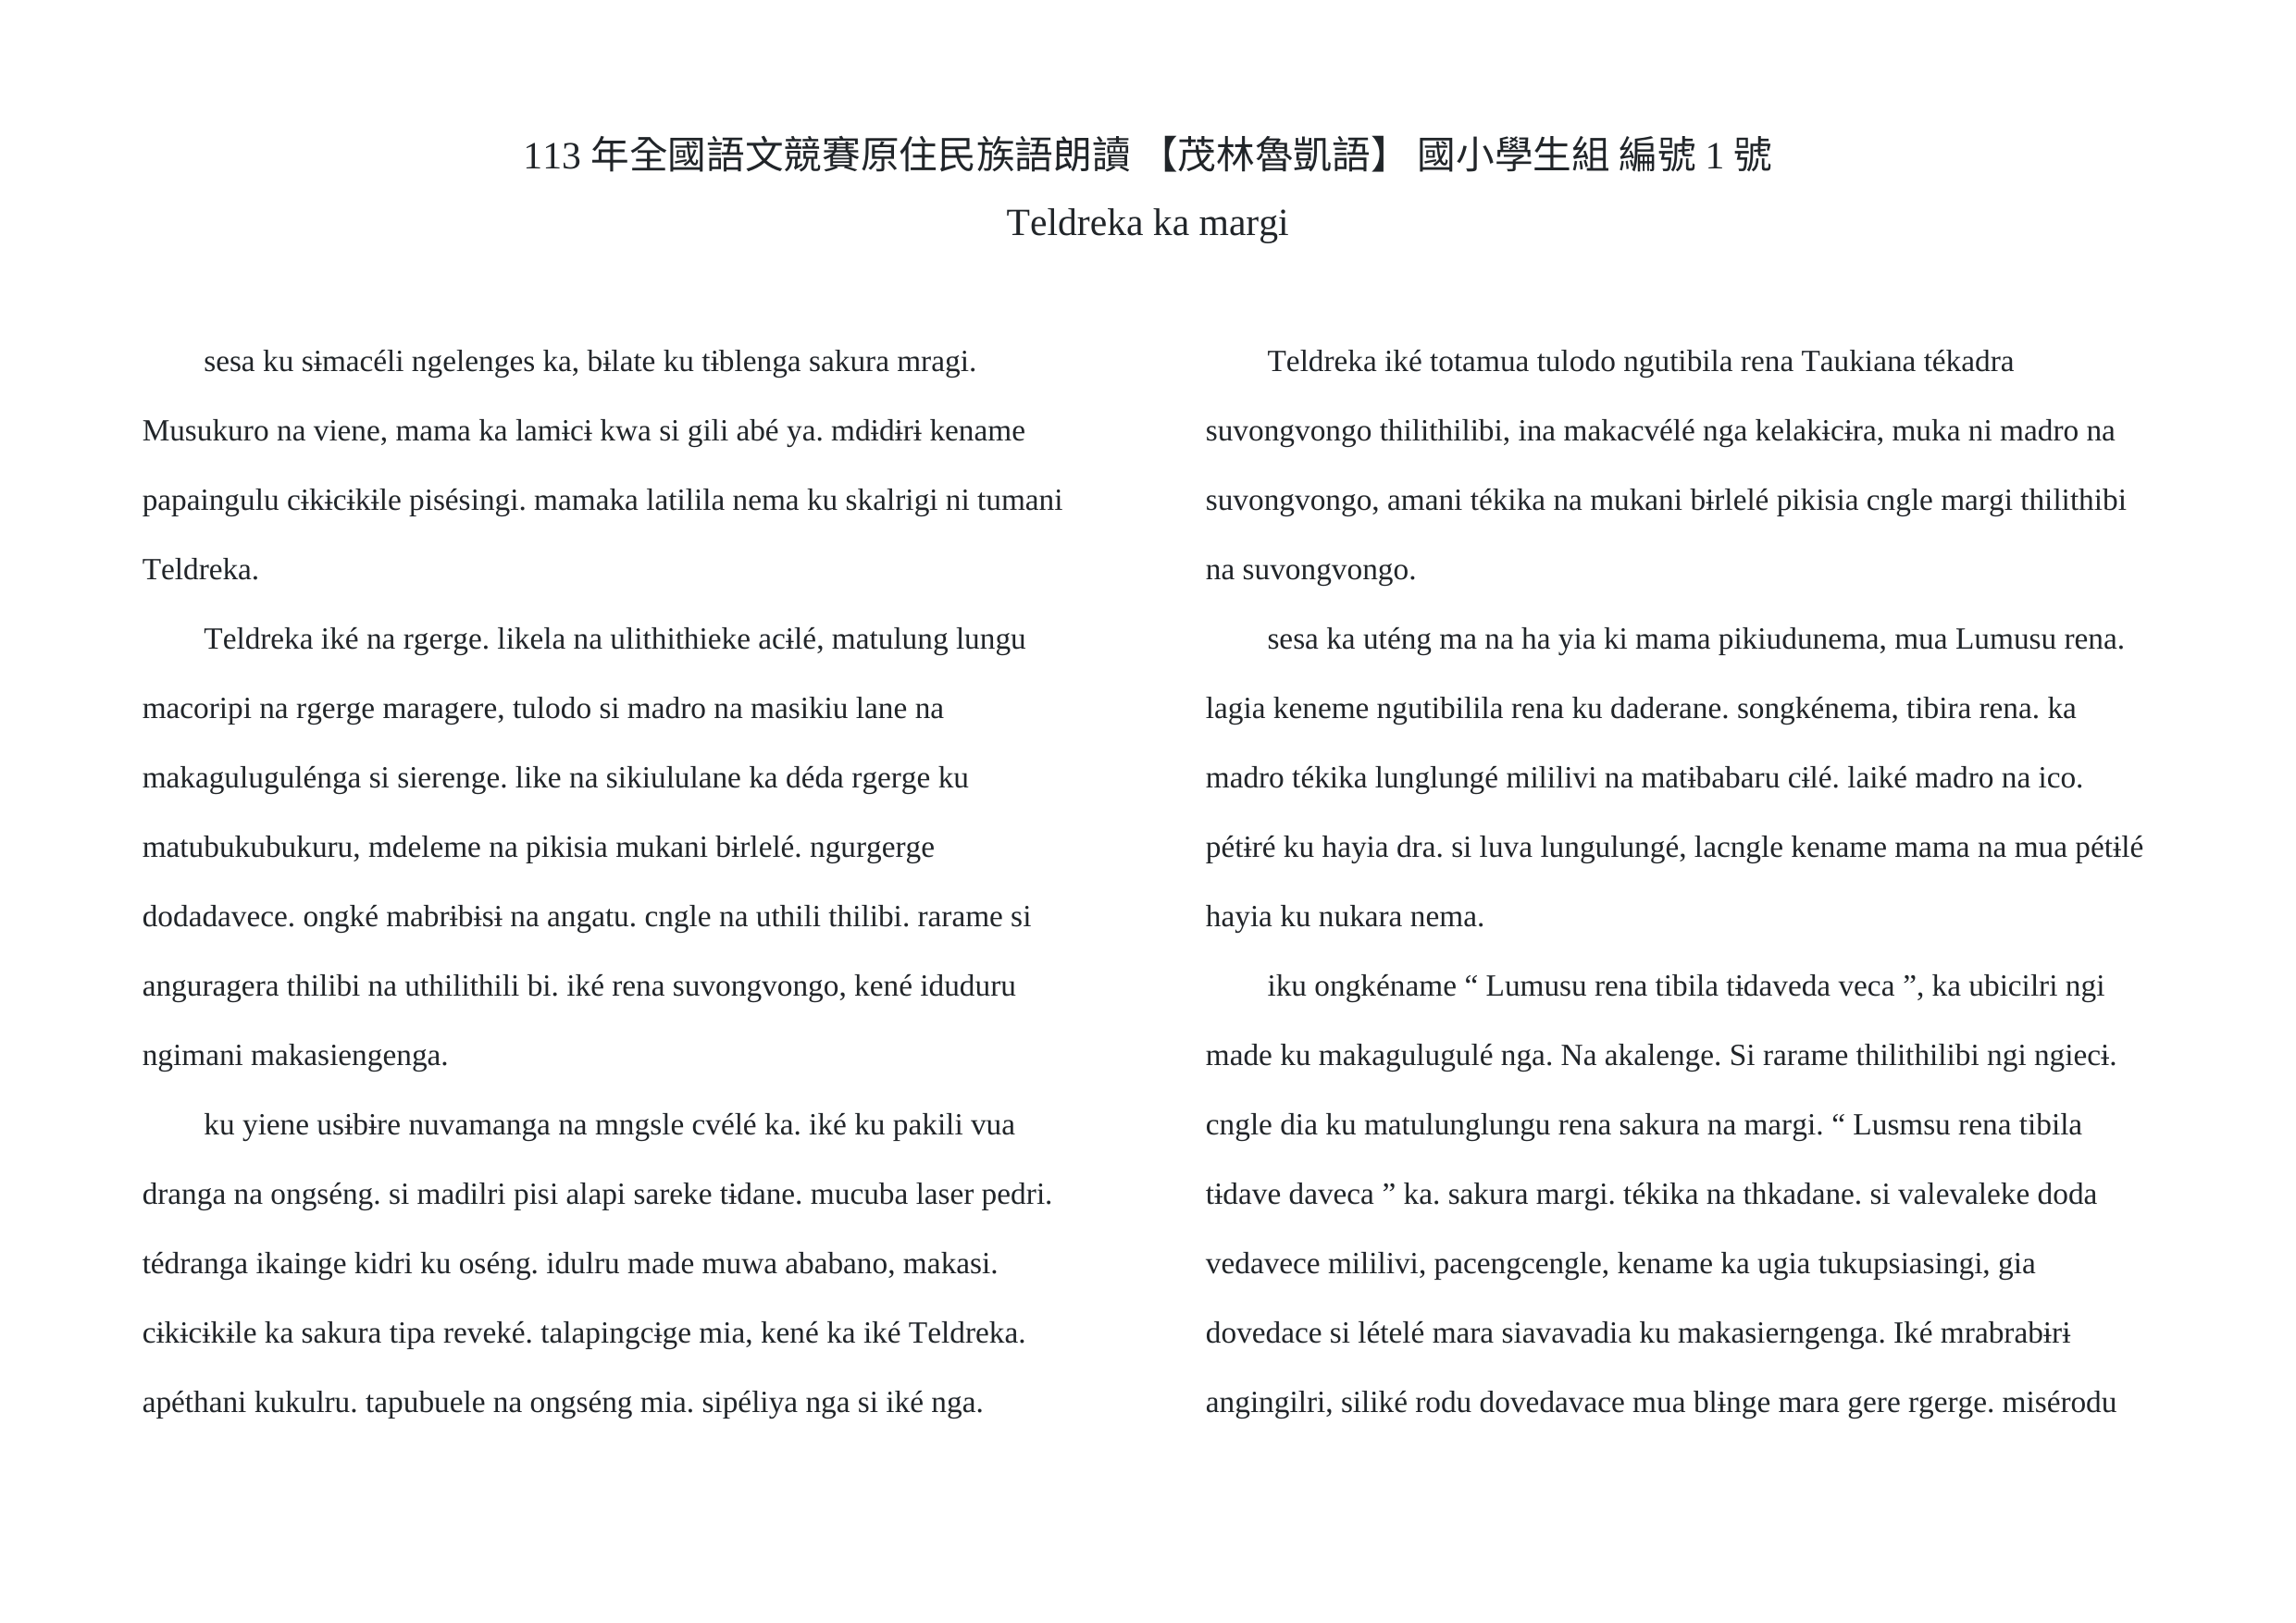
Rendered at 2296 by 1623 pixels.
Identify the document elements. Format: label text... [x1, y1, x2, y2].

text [1206, 950, 2153, 1436]
text Teldreka iké totamua tulodo ngutibila rena Taukiana tékadra suvongvongo thilithilibi, ina makacvélé nga kelakɨcɨra, muka ni madro na suvongvongo, amani tékika na mukani bɨrlelé pikisia cngle margi thilithibi na suvongvongo. [1206, 326, 2153, 603]
text 113 年全國語文競賽原住民族語朗讀 【茂林魯凱語】 國小學生組 編號 1 號 [142, 118, 2153, 187]
text Teldreka ka margi [142, 187, 2153, 256]
text ku yiene usɨbɨre nuvamanga na mngsle cvélé ka. iké ku pakili vua dranga na ongséng. si madilri pisi alapi sareke tɨdane. mucuba laser pedri. tédranga ikainge kidri ku oséng. idulru made muwa ababano, makasi. cɨkɨcɨkɨle ka sakura tipa reveké. talapingcɨge mia, kené ka iké Teldreka. apéthani kukulru. tapubuele na ongséng mia. sipéliya nga si iké nga. [142, 1089, 1090, 1436]
text Teldreka iké na rgerge. likela na ulithithieke acɨlé, matulung lungu macoripi na rgerge maragere, tulodo si madro na masikiu lane na makagulugulénga si sierenge. like na sikiululane ka déda rgerge ku matubukubukuru, mdeleme na pikisia mukani bɨrlelé. ngurgerge dodadavece. ongké mabrɨbɨsɨ na angatu. cngle na uthili thilibi. rarame si anguragera thilibi na uthilithili bi. iké rena suvongvongo, kené iduduru ngimani makasiengenga. [142, 603, 1090, 1089]
text sesa ka uténg ma na ha yia ki mama pikiudunema, mua Lumusu rena. lagia keneme ngutibilila rena ku daderane. songkénema, tibira rena. ka madro tékika lunglungé mililivi na matɨbabaru cɨlé. laiké madro na ico. pétɨré ku hayia dra. si luva lungulungé, lacngle kename mama na mua pétɨlé hayia ku nukara nema. [1206, 603, 2153, 950]
text sesa ku sɨmacéli ngelenges ka, bɨlate ku tɨblenga sakura mragi. Musukuro na viene, mama ka lamɨcɨ kwa si gili abé ya. mdɨdɨrɨ kename papaingulu cɨkɨcɨkɨle pisésingi. mamaka latilila nema ku skalrigi ni tumani Teldreka. [142, 326, 1090, 603]
